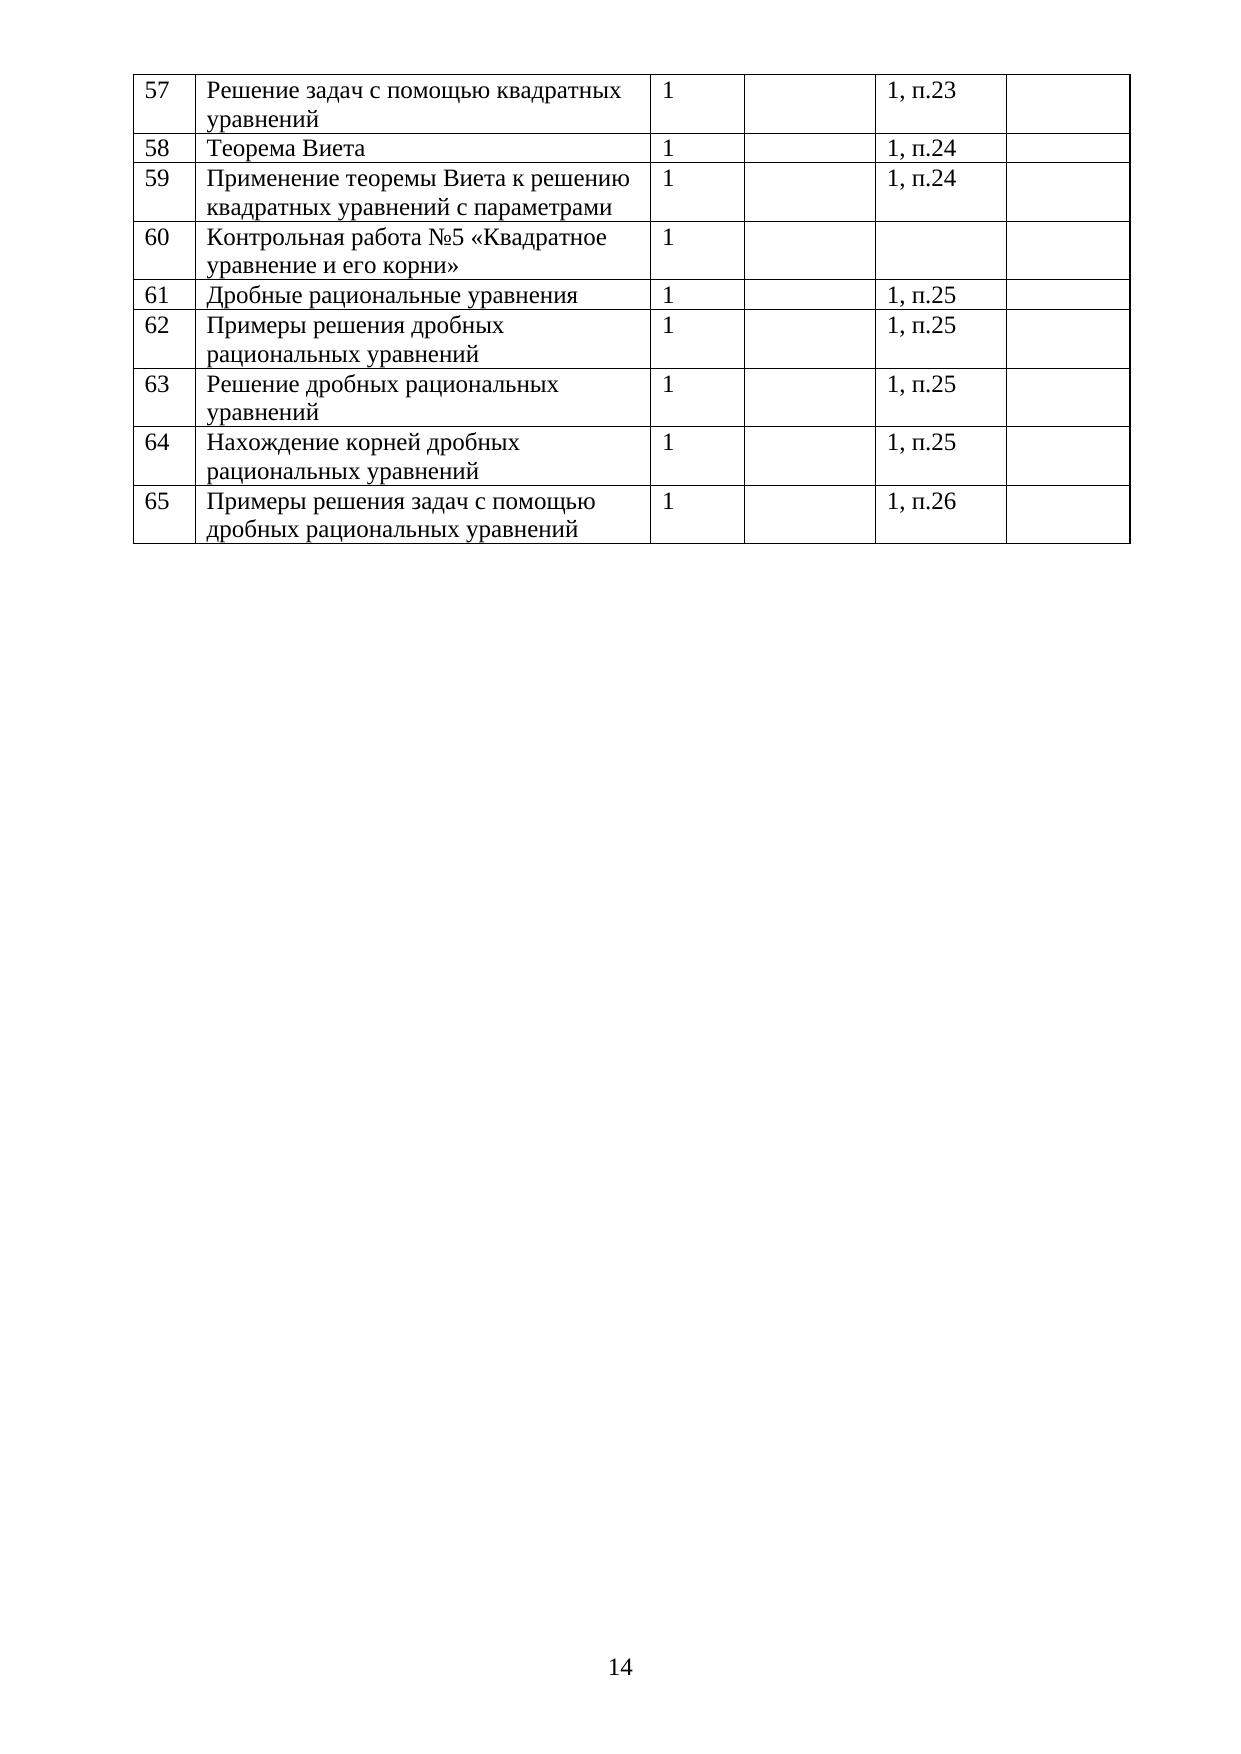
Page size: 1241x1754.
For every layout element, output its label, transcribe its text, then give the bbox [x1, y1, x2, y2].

table_cell 58 [134, 134, 195, 162]
table_cell Дробные рациональные уравнения [196, 280, 650, 309]
table_cell 1, п.24 [876, 163, 1006, 221]
table_cell 57 [134, 75, 195, 132]
table_cell 1 [651, 486, 744, 543]
table_cell Решение дробных рациональных уравнений [196, 369, 650, 426]
table_cell [1007, 163, 1129, 221]
table_cell [745, 163, 875, 221]
table_cell [1007, 427, 1129, 485]
table_cell Решение задач с помощью квадратных уравнений [196, 75, 650, 132]
table_cell 65 [134, 486, 195, 543]
table_cell 1 [651, 427, 744, 485]
table_cell 60 [134, 222, 195, 279]
table_cell [1007, 486, 1129, 543]
table_cell 64 [134, 427, 195, 485]
table_cell 1, п.25 [876, 310, 1006, 368]
table_cell [745, 280, 875, 309]
table_cell 63 [134, 369, 195, 426]
table_cell 1 [651, 75, 744, 132]
table_cell 1, п.23 [876, 75, 1006, 132]
table_cell 1, п.25 [876, 369, 1006, 426]
table_cell 1 [651, 222, 744, 279]
table_cell [1007, 134, 1129, 162]
table_cell 1, п.24 [876, 134, 1006, 162]
table_cell 1, п.25 [876, 280, 1006, 309]
table_cell 1, п.26 [876, 486, 1006, 543]
table_cell Примеры решения дробных рациональных уравнений [196, 310, 650, 368]
table_cell Контрольная работа №5 «Квадратное уравнение и его корни» [196, 222, 650, 279]
table_cell [1007, 369, 1129, 426]
table_cell [876, 222, 1006, 279]
table_cell 61 [134, 280, 195, 309]
table_cell 59 [134, 163, 195, 221]
table_cell [745, 134, 875, 162]
table_cell 1 [651, 310, 744, 368]
table_cell [745, 310, 875, 368]
table_cell 62 [134, 310, 195, 368]
table_cell 1 [651, 280, 744, 309]
table_cell Примеры решения задач с помощью дробных рациональных уравнений [196, 486, 650, 543]
table_cell [1007, 280, 1129, 309]
table_cell 1 [651, 163, 744, 221]
table_cell Применение теоремы Виета к решению квадратных уравнений с параметрами [196, 163, 650, 221]
table_cell [1007, 75, 1129, 132]
table_cell [1007, 310, 1129, 368]
table_cell Теорема Виета [196, 134, 650, 162]
table_cell [745, 427, 875, 485]
table_cell Нахождение корней дробных рациональных уравнений [196, 427, 650, 485]
table_cell [745, 369, 875, 426]
table_cell 1, п.25 [876, 427, 1006, 485]
table_cell [1007, 222, 1129, 279]
table_cell [745, 486, 875, 543]
table_cell 1 [651, 134, 744, 162]
table_cell [745, 75, 875, 132]
table_cell 1 [651, 369, 744, 426]
table_cell [745, 222, 875, 279]
